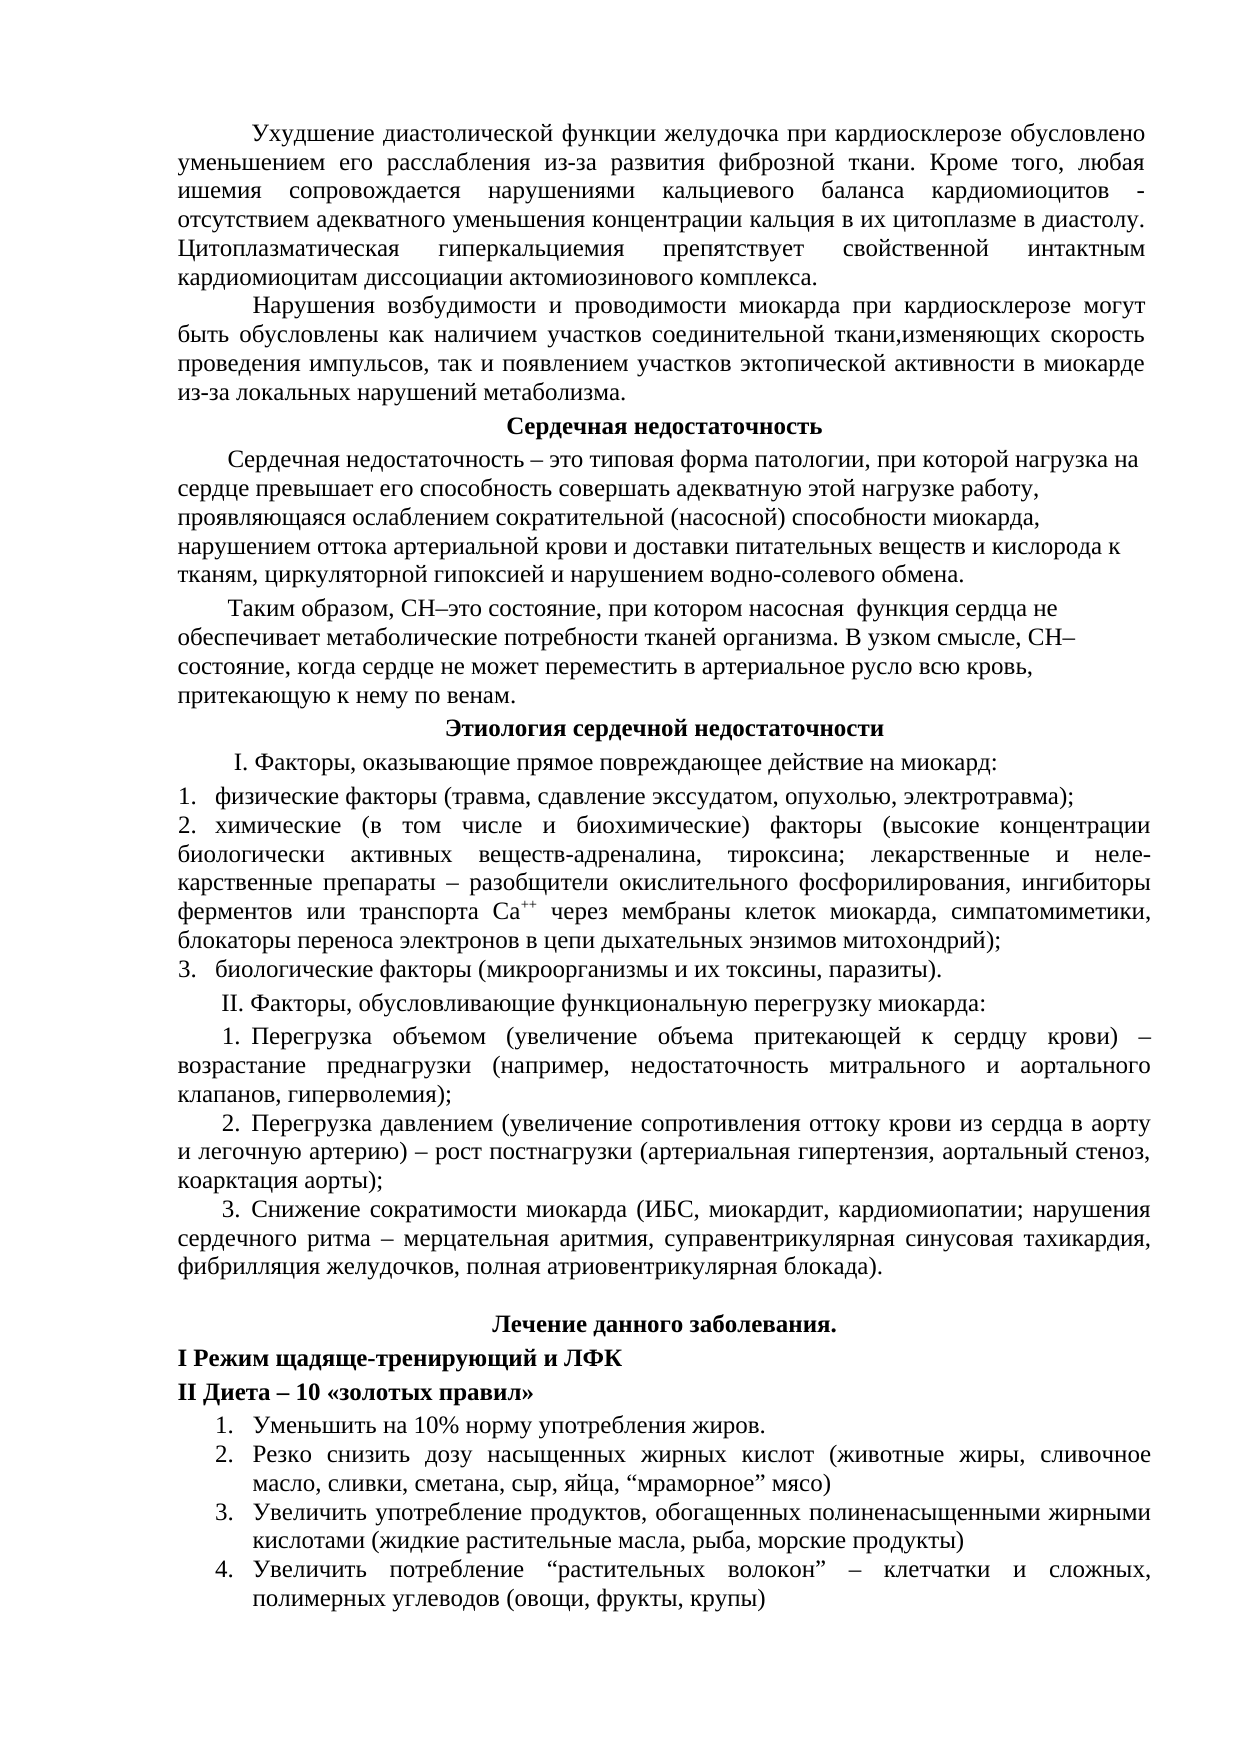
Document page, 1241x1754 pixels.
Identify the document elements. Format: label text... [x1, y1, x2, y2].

list Увеличить употребление продуктов, обогащенных полиненасыщенными жирными кислотами (жидкие растительные масла, рыба, морские продукты) [215, 1507, 1152, 1564]
text Сердечная недостаточность – это типовая форма патологии, при которой нагрузка на сердце превышает его способность совершать адекватную этой нагрузке работу, проявляющаяся ослаблением сократительной (насосной) способности миокарда, нарушением оттока артериальной крови и доставки питательных веществ и кислорода к тканям, циркуляторной гипоксией и нарушением водно-солевого обмена. [177, 444, 1152, 588]
list Перегрузка объемом (увеличение объема притекающей к сердцу крови) – возрастание преднагрузки (например, недостаточность митрального и аортального клапанов, гиперволемия); [177, 1021, 1152, 1108]
list Снижение сократимости миокарда (ИБС, миокардит, кардиомиопатии; нарушения сердечного ритма – мерцательная аритмия, суправентрикулярная синусовая тахикардия, фибрилляция желудочков, полная атриовентрикулярная блокада). [177, 1194, 1152, 1280]
text II Диета – 10 «золотых правил» [177, 1377, 1152, 1405]
text II. Факторы, обусловливающие функциональную перегрузку миокарда: [221, 988, 1152, 1016]
list химические (в том числе и биохимические) факторы (высокие концентрации биологически активных веществ-адреналина, тироксина; лекарственные и неле-карственные препараты – разобщители окислительного фосфорилирования, ингибиторы ферментов или транспорта Ca++ через мембраны клеток миокарда, симпатомиметики, блокаторы переноса электронов в цепи дыхательных энзимов митохондрий); [177, 810, 1152, 954]
text Сердечная недостаточность [177, 411, 1152, 439]
list Уменьшить на 10% норму употребления жиров. [215, 1411, 1152, 1439]
text Ухудшение диастолической функции желудочка при кардиосклерозе обусловлено уменьшением его расслабления из-за развития фиброзной ткани. Кроме того, любая ишемия сопровождается нарушениями кальциевого баланса кардиомиоцитов - отсутствием адекватного уменьшения концентрации кальция в их цитоплазме в диастолу. Цитоплазматическая гиперкальциемия препятствует свойственной интактным кардиомиоцитам диссоциации актомиозинового комплекса. [177, 118, 1146, 291]
text I. Факторы, оказывающие прямое повреждающее действие на миокард: [177, 747, 1152, 776]
text Лечение данного заболевания. [177, 1309, 1152, 1338]
list Перегрузка давлением (увеличение сопротивления оттоку крови из сердца в аорту и легочную артерию) – рост постнагрузки (артериальная гипертензия, аортальный стеноз, коарктация аорты); [177, 1108, 1152, 1194]
list Увеличить потребление “растительных волокон” – клетчатки и сложных, полимерных углеводов (овощи, фрукты, крупы) [215, 1569, 1152, 1627]
list физические факторы (травма, сдавление экссудатом, опухолью, электротравма); [177, 781, 1152, 810]
text I Режим щадяще-тренирующий и ЛФК [177, 1343, 1152, 1372]
list биологические факторы (микроорганизмы и их токсины, паразиты). [177, 954, 1152, 982]
text Таким образом, СН–это состояние, при котором насосная функция сердца не обеспечивает метаболические потребности тканей организма. В узком смысле, СН–состояние, когда сердце не может переместить в артериальное русло всю кровь, притекающую к нему по венам. [177, 593, 1152, 708]
list Резко снизить дозу насыщенных жирных кислот (животные жиры, сливочное масло, сливки, сметана, сыр, яйца, “мраморное” мясо) [215, 1444, 1152, 1502]
text Нарушения возбудимости и проводимости миокарда при кардиосклерозе могут быть обусловлены как наличием участков соединительной ткани,изменяющих скорость проведения импульсов, так и появлением участков эктопической активности в миокарде из-за локальных нарушений метаболизма. [177, 291, 1146, 406]
text Этиология сердечной недостаточности [177, 713, 1152, 742]
